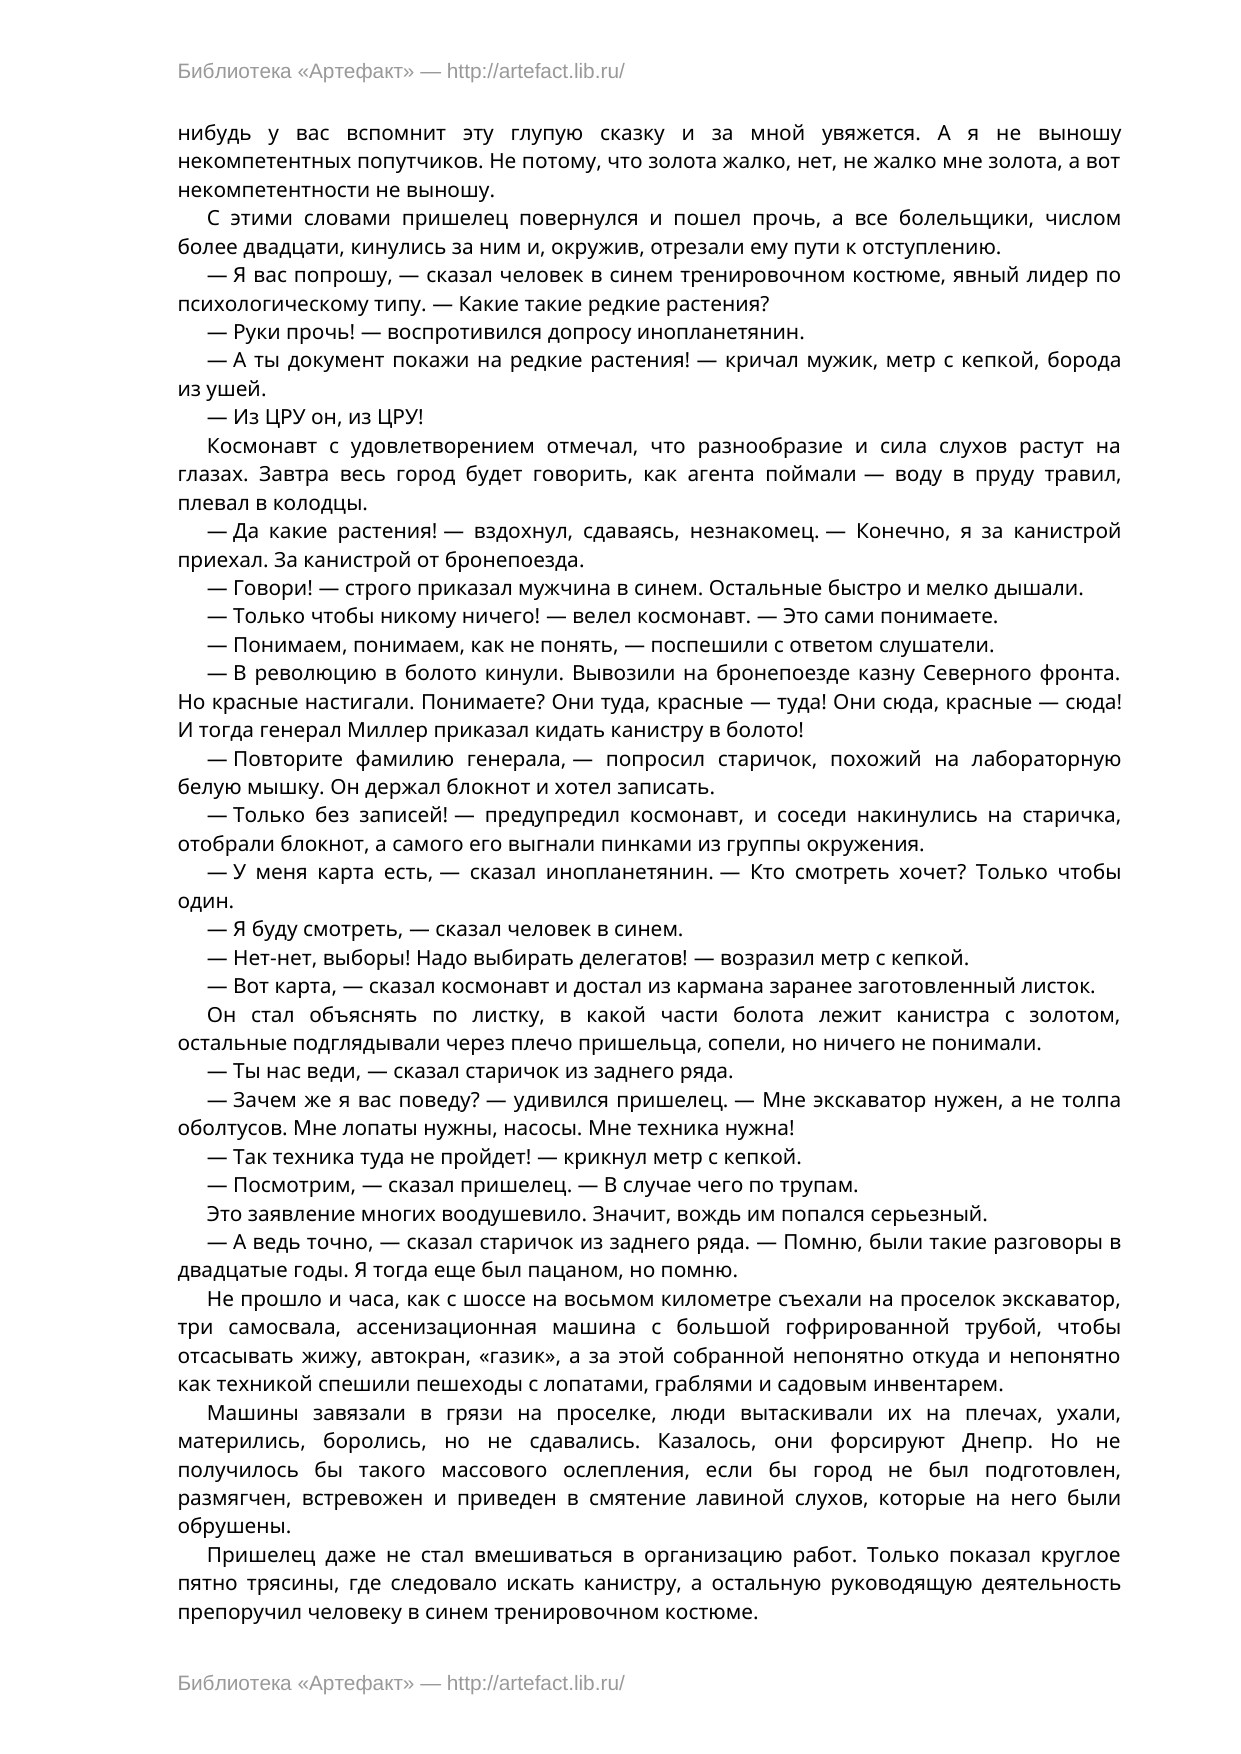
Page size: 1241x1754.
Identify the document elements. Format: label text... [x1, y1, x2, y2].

text — Говори! — строго приказал мужчина в синем. Остальные быстро и мелко дышали. [177, 573, 1122, 602]
text — Повторите фамилию генерала, — попросил старичок, похожий на лабораторную белую мышку. Он держал блокнот и хотел записать. [177, 744, 1122, 801]
text Машины завязали в грязи на проселке, люди вытаскивали их на плечах, ухали, матерились, боролись, но не сдавались. Казалось, они форсируют Днепр. Но не получилось бы такого массового ослепления, если бы город не был подготовлен, размягчен, встревожен и приведен в смятение лавиной слухов, которые на него были обрушены. [177, 1398, 1122, 1540]
text — Из ЦРУ он, из ЦРУ! [177, 402, 1122, 431]
text — Нет-нет, выборы! Надо выбирать делегатов! — возразил метр с кепкой. [177, 943, 1122, 971]
text Это заявление многих воодушевило. Значит, вождь им попался серьезный. [177, 1199, 1122, 1227]
text — В революцию в болото кинули. Вывозили на бронепоезде казну Северного фронта. Но красные настигали. Понимаете? Они туда, красные — туда! Они сюда, красные — сюда! И тогда генерал Миллер приказал кидать канистру в болото! [177, 658, 1122, 744]
text — Вот карта, — сказал космонавт и достал из кармана заранее заготовленный листок. [177, 971, 1122, 1000]
text — Зачем же я вас поведу? — удивился пришелец. — Мне экскаватор нужен, а не толпа оболтусов. Мне лопаты нужны, насосы. Мне техника нужна! [177, 1085, 1122, 1142]
text — Только чтобы никому ничего! — велел космонавт. — Это сами понимаете. [177, 602, 1122, 630]
text — Я вас попрошу, — сказал человек в синем тренировочном костюме, явный лидер по психологическому типу. — Какие такие редкие растения? [177, 260, 1122, 317]
text Космонавт с удовлетворением отмечал, что разнообразие и сила слухов растут на глазах. Завтра весь город будет говорить, как агента поймали — воду в пруду травил, плевал в колодцы. [177, 431, 1122, 516]
text — Так техника туда не пройдет! — крикнул метр с кепкой. [177, 1142, 1122, 1170]
text — А ведь точно, — сказал старичок из заднего ряда. — Помню, были такие разговоры в двадцатые годы. Я тогда еще был пацаном, но помню. [177, 1227, 1122, 1284]
text С этими словами пришелец повернулся и пошел прочь, а все болельщики, числом более двадцати, кинулись за ним и, окружив, отрезали ему пути к отступлению. [177, 203, 1122, 260]
text Пришелец даже не стал вмешиваться в организацию работ. Только показал круглое пятно трясины, где следовало искать канистру, а остальную руководящую деятельность препоручил человеку в синем тренировочном костюме. [177, 1540, 1122, 1625]
text — Руки прочь! — воспротивился допросу инопланетянин. [177, 317, 1122, 346]
text — Понимаем, понимаем, как не понять, — поспешили с ответом слушатели. [177, 630, 1122, 658]
text — Ты нас веди, — сказал старичок из заднего ряда. [177, 1057, 1122, 1085]
text — Я буду смотреть, — сказал человек в синем. [177, 914, 1122, 943]
text — А ты документ покажи на редкие растения! — кричал мужик, метр с кепкой, борода из ушей. [177, 346, 1122, 402]
text — У меня карта есть, — сказал инопланетянин. — Кто смотреть хочет? Только чтобы один. [177, 857, 1122, 914]
text — Только без записей! — предупредил космонавт, и соседи накинулись на старичка, отобрали блокнот, а самого его выгнали пинками из группы окружения. [177, 801, 1122, 857]
text Не прошло и часа, как с шоссе на восьмом километре съехали на проселок экскаватор, три самосвала, ассенизационная машина с большой гофрированной трубой, чтобы отсасывать жижу, автокран, «газик», а за этой собранной непонятно откуда и непонятно как техникой спешили пешеходы с лопатами, граблями и садовым инвентарем. [177, 1284, 1122, 1398]
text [177, 118, 1122, 203]
text — Да какие растения! — вздохнул, сдаваясь, незнакомец. — Конечно, я за канистрой приехал. За канистрой от бронепоезда. [177, 516, 1122, 573]
text Он стал объяснять по листку, в какой части болота лежит канистра с золотом, остальные подглядывали через плечо пришельца, сопели, но ничего не понимали. [177, 1000, 1122, 1057]
text — Посмотрим, — сказал пришелец. — В случае чего по трупам. [177, 1170, 1122, 1199]
